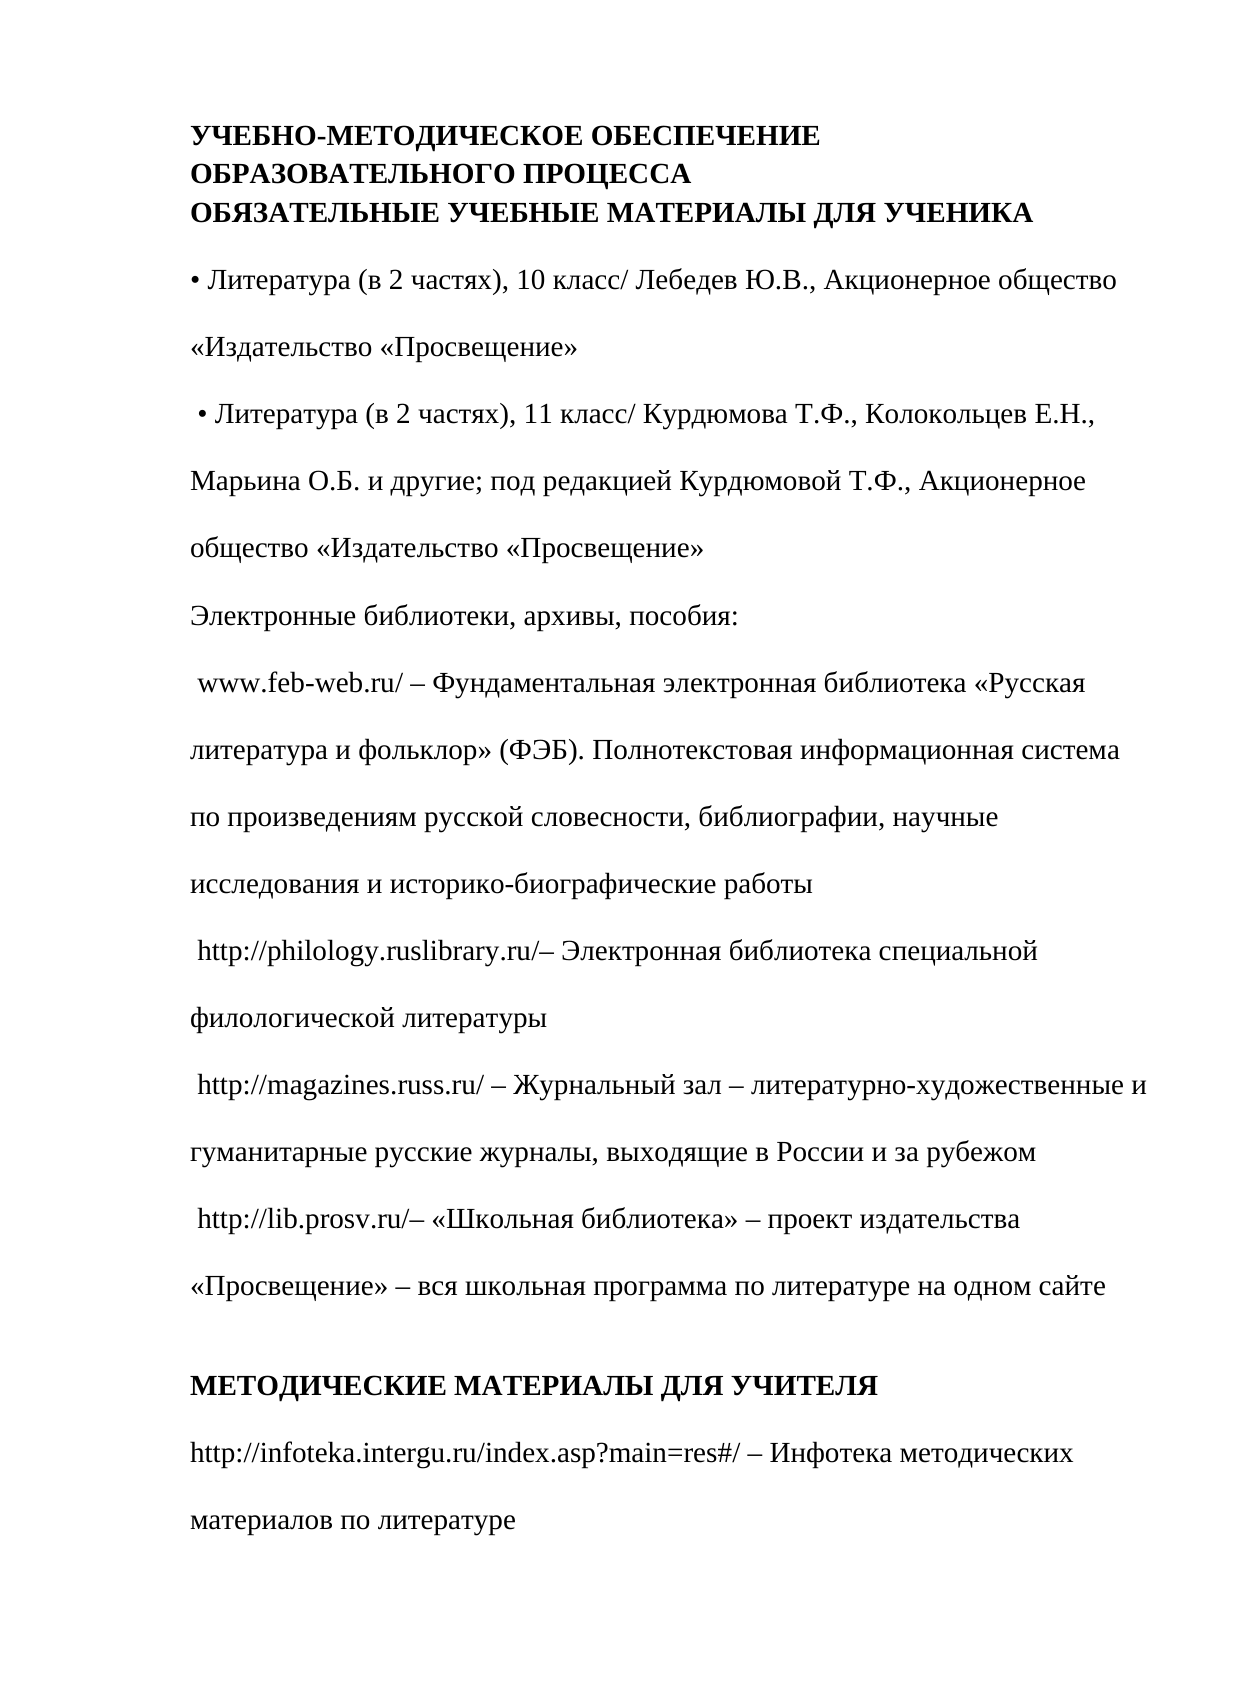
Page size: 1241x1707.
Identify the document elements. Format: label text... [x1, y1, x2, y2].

text ОБЯЗАТЕЛЬНЫЕ УЧЕБНЫЕ МАТЕРИАЛЫ ДЛЯ УЧЕНИКА [190, 195, 1152, 229]
text • Литература (в 2 частях), 10 класс/ Лебедев Ю.В., Акционерное общество «Издательство «Просвещение» • Литература (в 2 частях), 11 класс/ Курдюмова Т.Ф., Колокольцев Е.Н., Марьина О.Б. и другие; под редакцией Курдюмовой Т.Ф., Акционерное общество «Издательство «Просвещение» [190, 262, 1152, 564]
text МЕТОДИЧЕСКИЕ МАТЕРИАЛЫ ДЛЯ УЧИТЕЛЯ [190, 1368, 1152, 1401]
text Электронные библиотеки, архивы, пособия: www.feb-web.ru/ – Фундаментальная электронная библиотека «Русская литература и фольклор» (ФЭБ). Полнотекстовая информационная система по произведениям русской словесности, библиографии, научные исследования и историко-биографические работы http://philology.ruslibrary.ru/– Электронная библиотека специальной филологической литературы http://magazines.russ.ru/ – Журнальный зал – литературно-художественные и гуманитарные русские журналы, выходящие в России и за рубежом http://lib.prosv.ru/– «Школьная библиотека» – проект издательства «Просвещение» – вся школьная программа по литературе на одном сайте [190, 598, 1152, 1302]
text УЧЕБНО-МЕТОДИЧЕСКОЕ ОБЕСПЕЧЕНИЕ ОБРАЗОВАТЕЛЬНОГО ПРОЦЕССА [190, 118, 1152, 190]
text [190, 1435, 1152, 1536]
